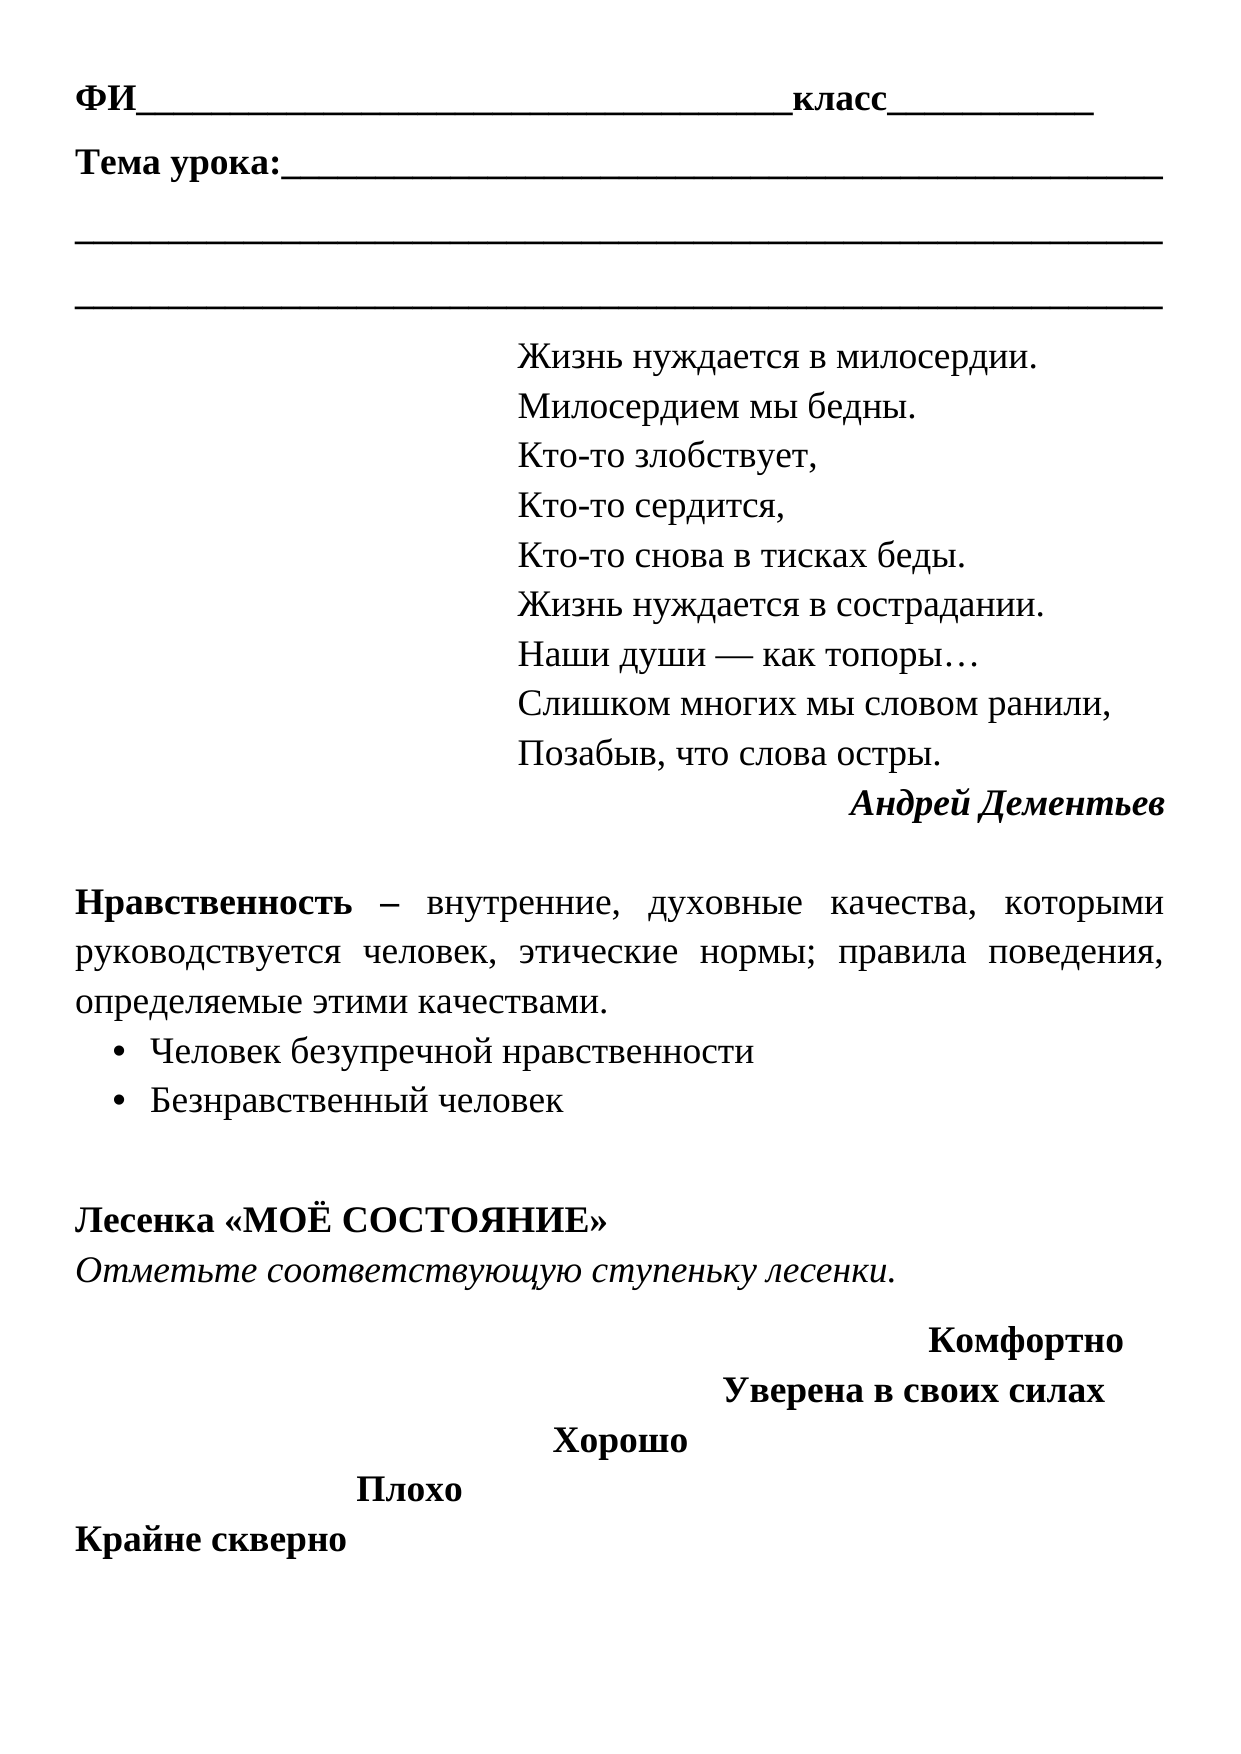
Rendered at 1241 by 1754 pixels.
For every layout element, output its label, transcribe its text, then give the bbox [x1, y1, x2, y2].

text ____________________________________________________________________________________________________________________ [75, 204, 1165, 312]
text Жизнь нуждается в милосердии. [517, 334, 1165, 377]
list Безнравственный человек [112, 1078, 1165, 1121]
text Наши души — как топоры… [517, 631, 1165, 674]
list Человек безупречной нравственности [112, 1028, 1165, 1071]
text Милосердием мы бедны. [517, 383, 1165, 426]
text Кто-то сердится, [517, 482, 1165, 526]
text Крайне скверно [75, 1516, 1165, 1559]
text Отметьте соответствующую ступеньку лесенки. [75, 1247, 1165, 1291]
text Комфортно [75, 1318, 1165, 1361]
text Слишком многих мы словом ранили, [517, 681, 1165, 724]
text Жизнь нуждается в сострадании. [517, 582, 1165, 625]
text Нравственность – внутренние, духовные качества, которыми руководствуется человек, этические нормы; правила поведения, определяемые этими качествами. [75, 879, 1165, 1021]
text Андрей Дементьев [517, 780, 1165, 823]
text Тема урока:_______________________________________________ [75, 140, 1165, 183]
text Уверена в своих силах [75, 1367, 1165, 1411]
text ФИ___________________________________класс___________ [75, 75, 1165, 118]
text Кто-то снова в тисках беды. [517, 532, 1165, 575]
text Лесенка «МОЁ СОСТОЯНИЕ» [75, 1198, 1165, 1241]
text Плохо [75, 1467, 1165, 1510]
text Кто-то злобствует, [517, 433, 1165, 476]
text Хорошо [75, 1417, 1165, 1460]
text Позабыв, что слова остры. [517, 730, 1165, 773]
